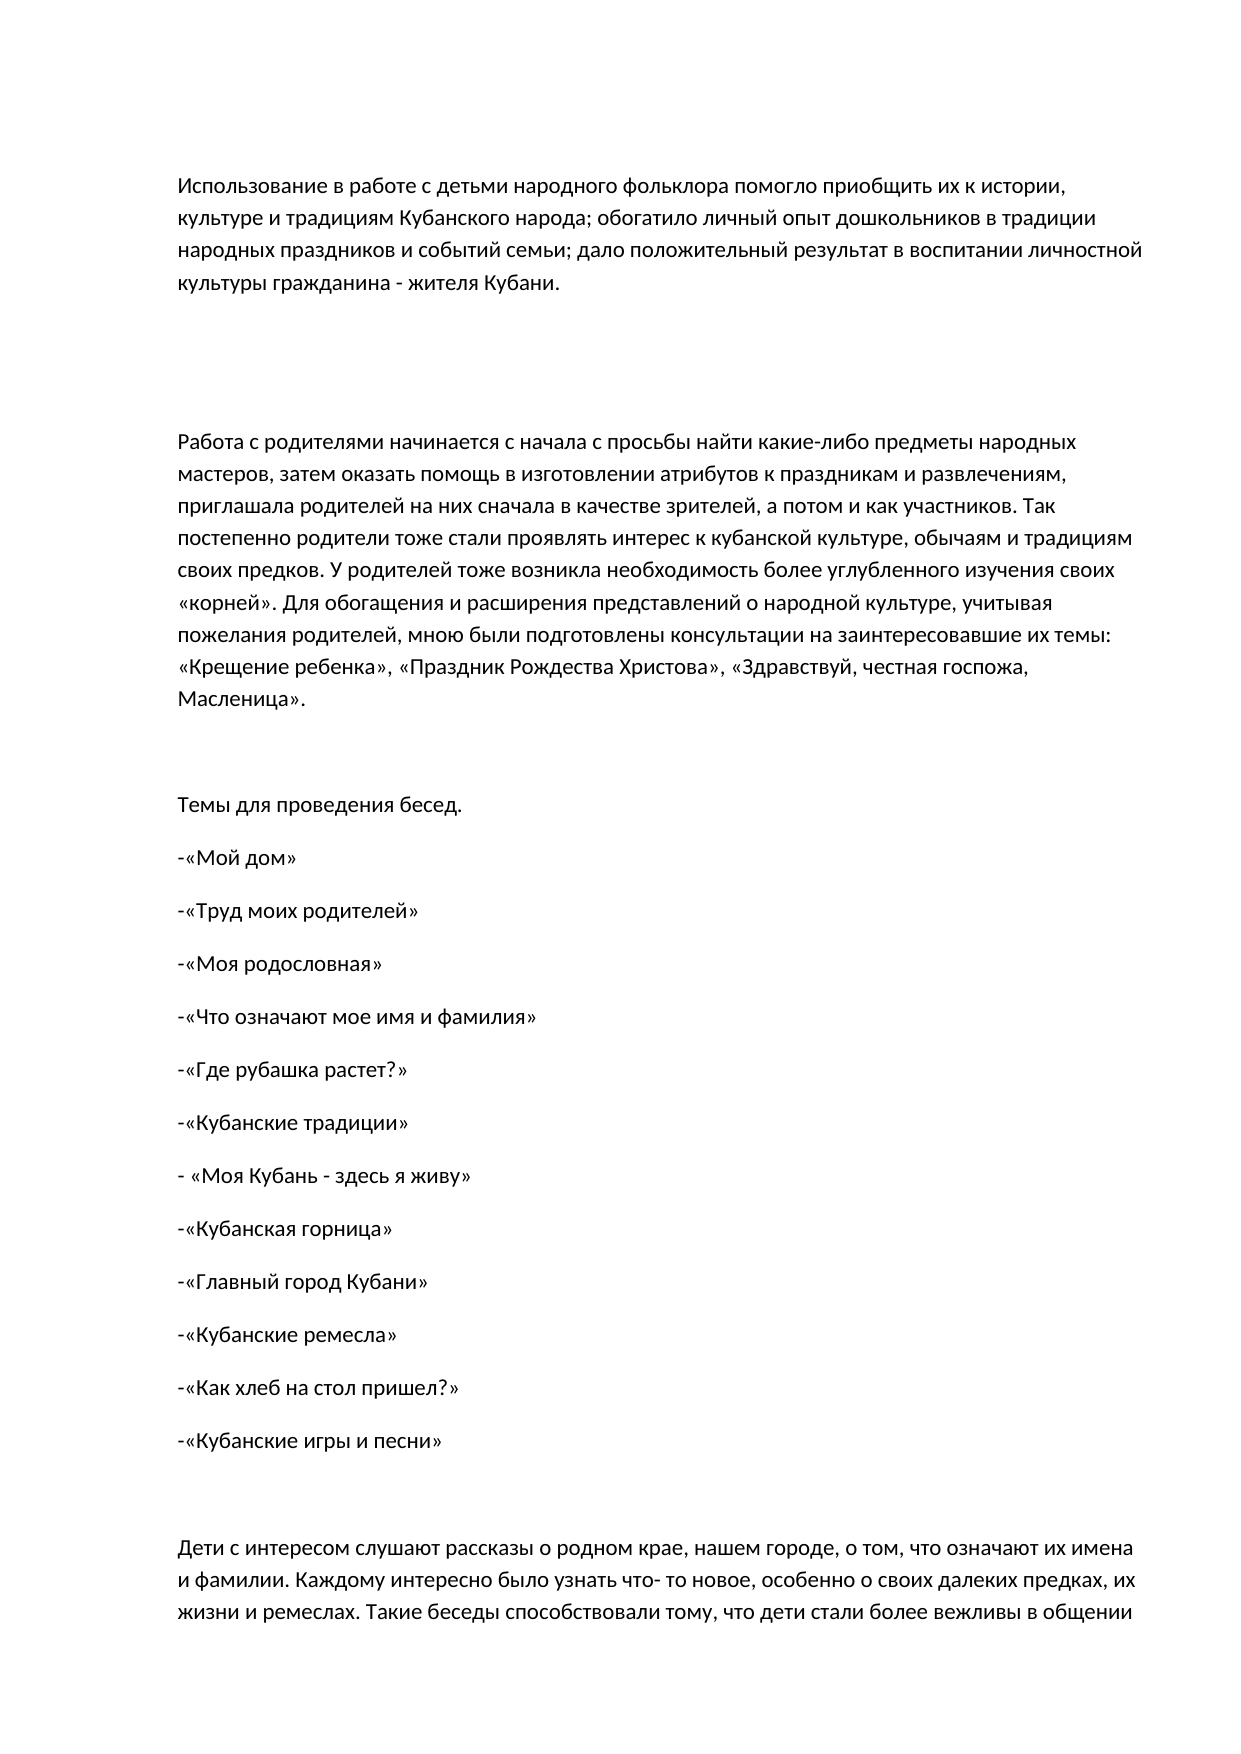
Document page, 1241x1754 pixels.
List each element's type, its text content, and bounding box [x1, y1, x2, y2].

text Темы для проведения бесед. [177, 790, 1152, 818]
text -«Кубанские традиции» [177, 1108, 1152, 1136]
text -«Кубанская горница» [177, 1214, 1152, 1242]
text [177, 1533, 1152, 1625]
text -«Что означают мое имя и фамилия» [177, 1002, 1152, 1030]
text -«Моя родословная» [177, 949, 1152, 977]
text - «Моя Кубань - здесь я живу» [177, 1161, 1152, 1189]
text -«Главный город Кубани» [177, 1267, 1152, 1296]
text Работа с родителями начинается с начала с просьбы найти какие-либо предметы народных мастеров, затем оказать помощь в изготовлении атрибутов к праздникам и развлечениям, приглашала родителей на них сначала в качестве зрителей, а потом и как участников. Так постепенно родители тоже стали проявлять интерес к кубанской культуре, обычаям и традициям своих предков. У родителей тоже возникла необходимость более углубленного изучения своих «корней». Для обогащения и расширения представлений о народной культуре, учитывая пожелания родителей, мною были подготовлены консультации на заинтересовавшие их темы: «Крещение ребенка», «Праздник Рождества Христова», «Здравствуй, честная госпожа, Масленица». [177, 427, 1152, 712]
text -«Труд моих родителей» [177, 896, 1152, 924]
text -«Мой дом» [177, 843, 1152, 871]
text -«Как хлеб на стол пришел?» [177, 1373, 1152, 1402]
text Использование в работе с детьми народного фольклора помогло приобщить их к истории, культуре и традициям Кубанского народа; обогатило личный опыт дошкольников в традиции народных праздников и событий семьи; дало положительный результат в воспитании личностной культуры гражданина - жителя Кубани. [177, 171, 1152, 296]
text -«Кубанские игры и песни» [177, 1427, 1152, 1454]
text -«Где рубашка растет?» [177, 1055, 1152, 1083]
text -«Кубанские ремесла» [177, 1321, 1152, 1348]
